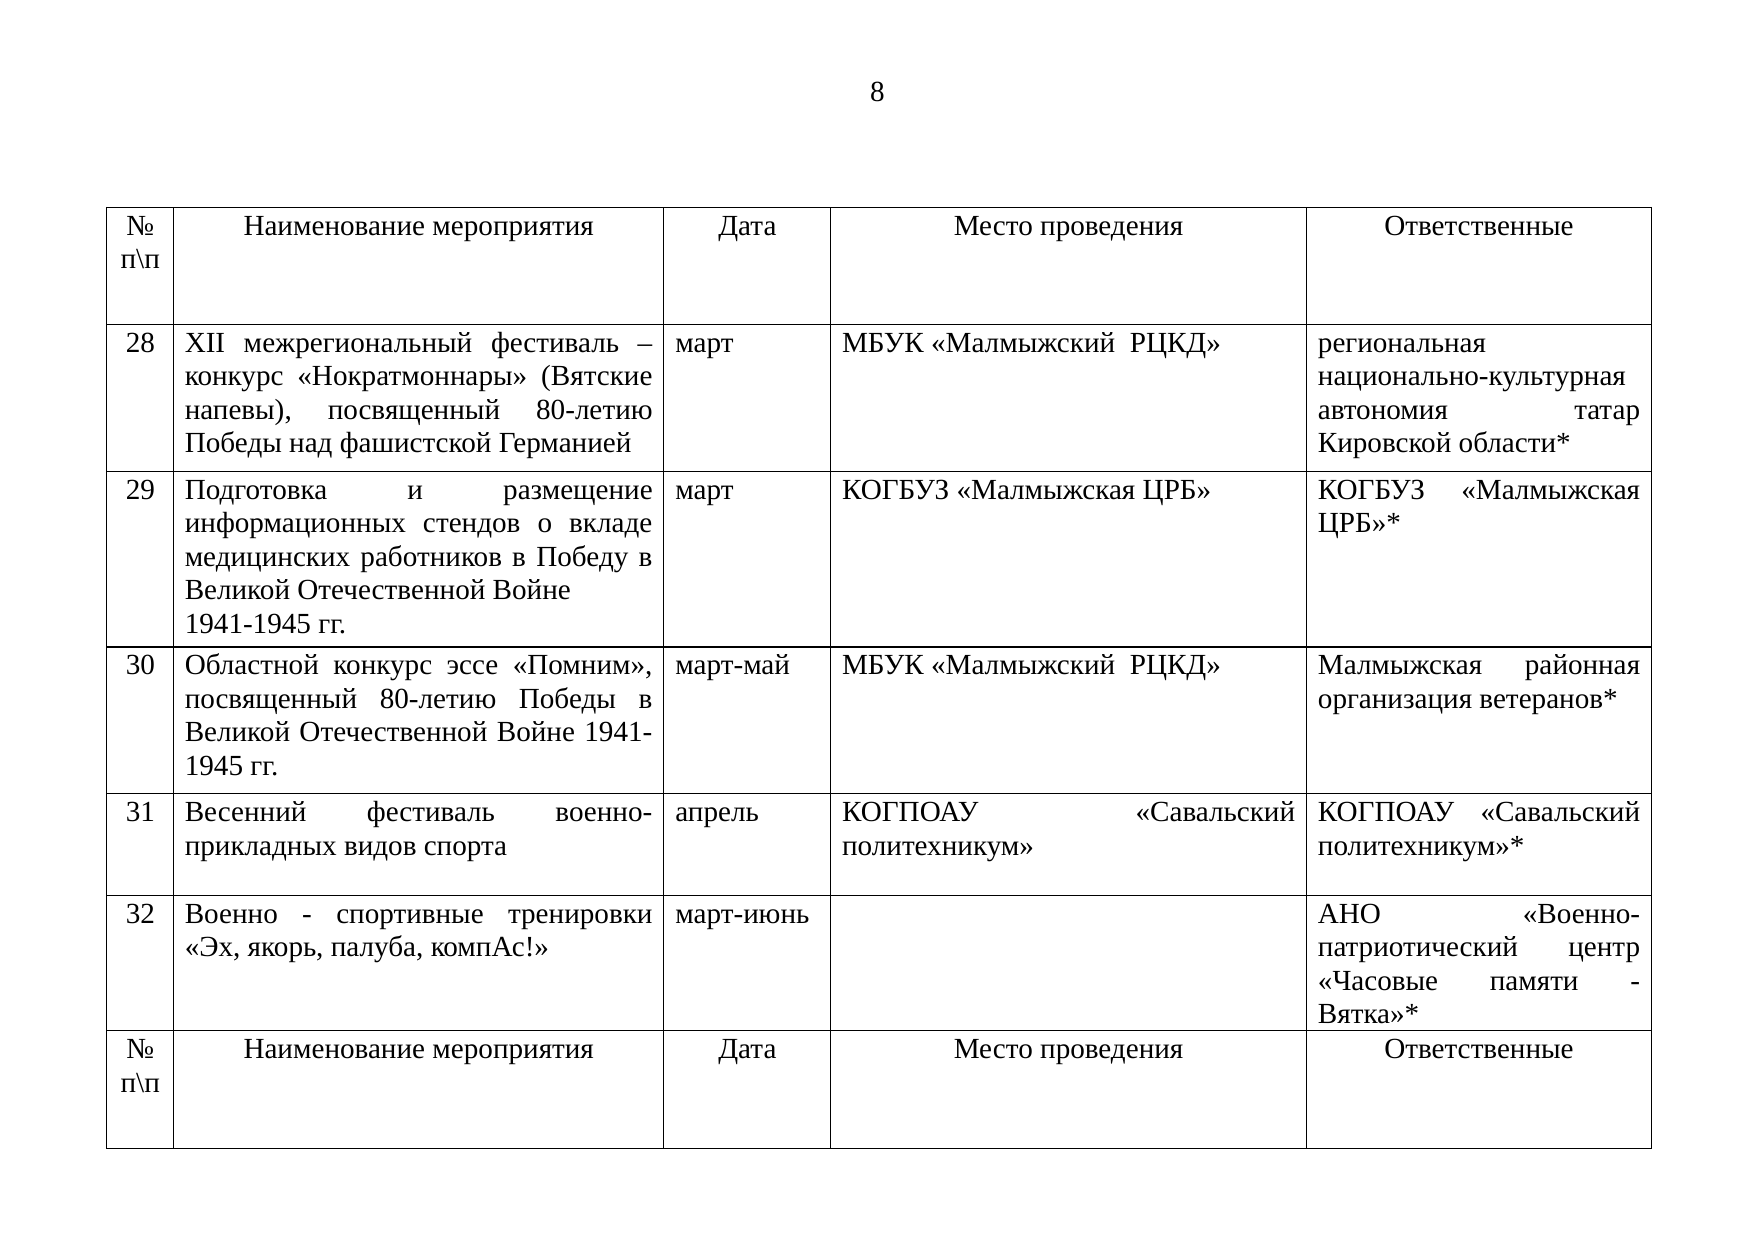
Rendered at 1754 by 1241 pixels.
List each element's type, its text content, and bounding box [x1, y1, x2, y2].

table_cell 30 [107, 648, 173, 793]
table_cell Ответственные [1307, 208, 1651, 324]
table_cell март [664, 472, 830, 646]
table_cell региональная национально-культурная автономия татар Кировской области* [1307, 325, 1651, 471]
table_cell Дата [664, 1031, 830, 1148]
table_cell XII межрегиональный фестиваль – конкурс «Нократмоннары» (Вятские напевы), посвященный 80-летию Победы над фашистской Германией [174, 325, 663, 471]
table_cell Военно - спортивные тренировки «Эх, якорь, палуба, компАс!» [174, 896, 663, 1030]
table_cell МБУК «Малмыжский РЦКД» [831, 648, 1306, 793]
table_cell Малмыжская районная организация ветеранов* [1307, 648, 1651, 793]
table_cell Наименование мероприятия [174, 1031, 663, 1148]
table_cell Областной конкурс эссе «Помним», посвященный 80-летию Победы в Великой Отечественной Войне 1941-1945 гг. [174, 648, 663, 793]
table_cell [1307, 896, 1651, 1030]
table_cell Дата [664, 208, 830, 324]
table_cell Подготовка и размещение информационных стендов о вкладе медицинских работников в Победу в Великой Отечественной Войне 1941-1945 гг. [174, 472, 663, 646]
table_cell 32 [107, 896, 173, 1030]
table_cell 29 [107, 472, 173, 646]
table_cell КОГПОАУ «Савальский политехникум» [831, 794, 1306, 895]
table_cell КОГБУЗ «Малмыжская ЦРБ»* [1307, 472, 1651, 646]
table_cell 28 [107, 325, 173, 471]
table_cell МБУК «Малмыжский РЦКД» [831, 325, 1306, 471]
table_cell 31 [107, 794, 173, 895]
table_cell КОГПОАУ «Савальский политехникум»* [1307, 794, 1651, 895]
table_cell № п\п [107, 208, 173, 324]
table_cell март-май [664, 648, 830, 793]
table_cell март [664, 325, 830, 471]
table_cell Ответственные [1307, 1031, 1651, 1148]
table_cell Наименование мероприятия [174, 208, 663, 324]
table_cell Место проведения [831, 1031, 1306, 1148]
table_cell КОГБУЗ «Малмыжская ЦРБ» [831, 472, 1306, 646]
table_cell апрель [664, 794, 830, 895]
table_cell № п\п [107, 1031, 173, 1148]
table_cell Весенний фестиваль военно-прикладных видов спорта [174, 794, 663, 895]
table_cell март-июнь [664, 896, 830, 1030]
table_cell Место проведения [831, 208, 1306, 324]
table_cell [831, 896, 1306, 1030]
